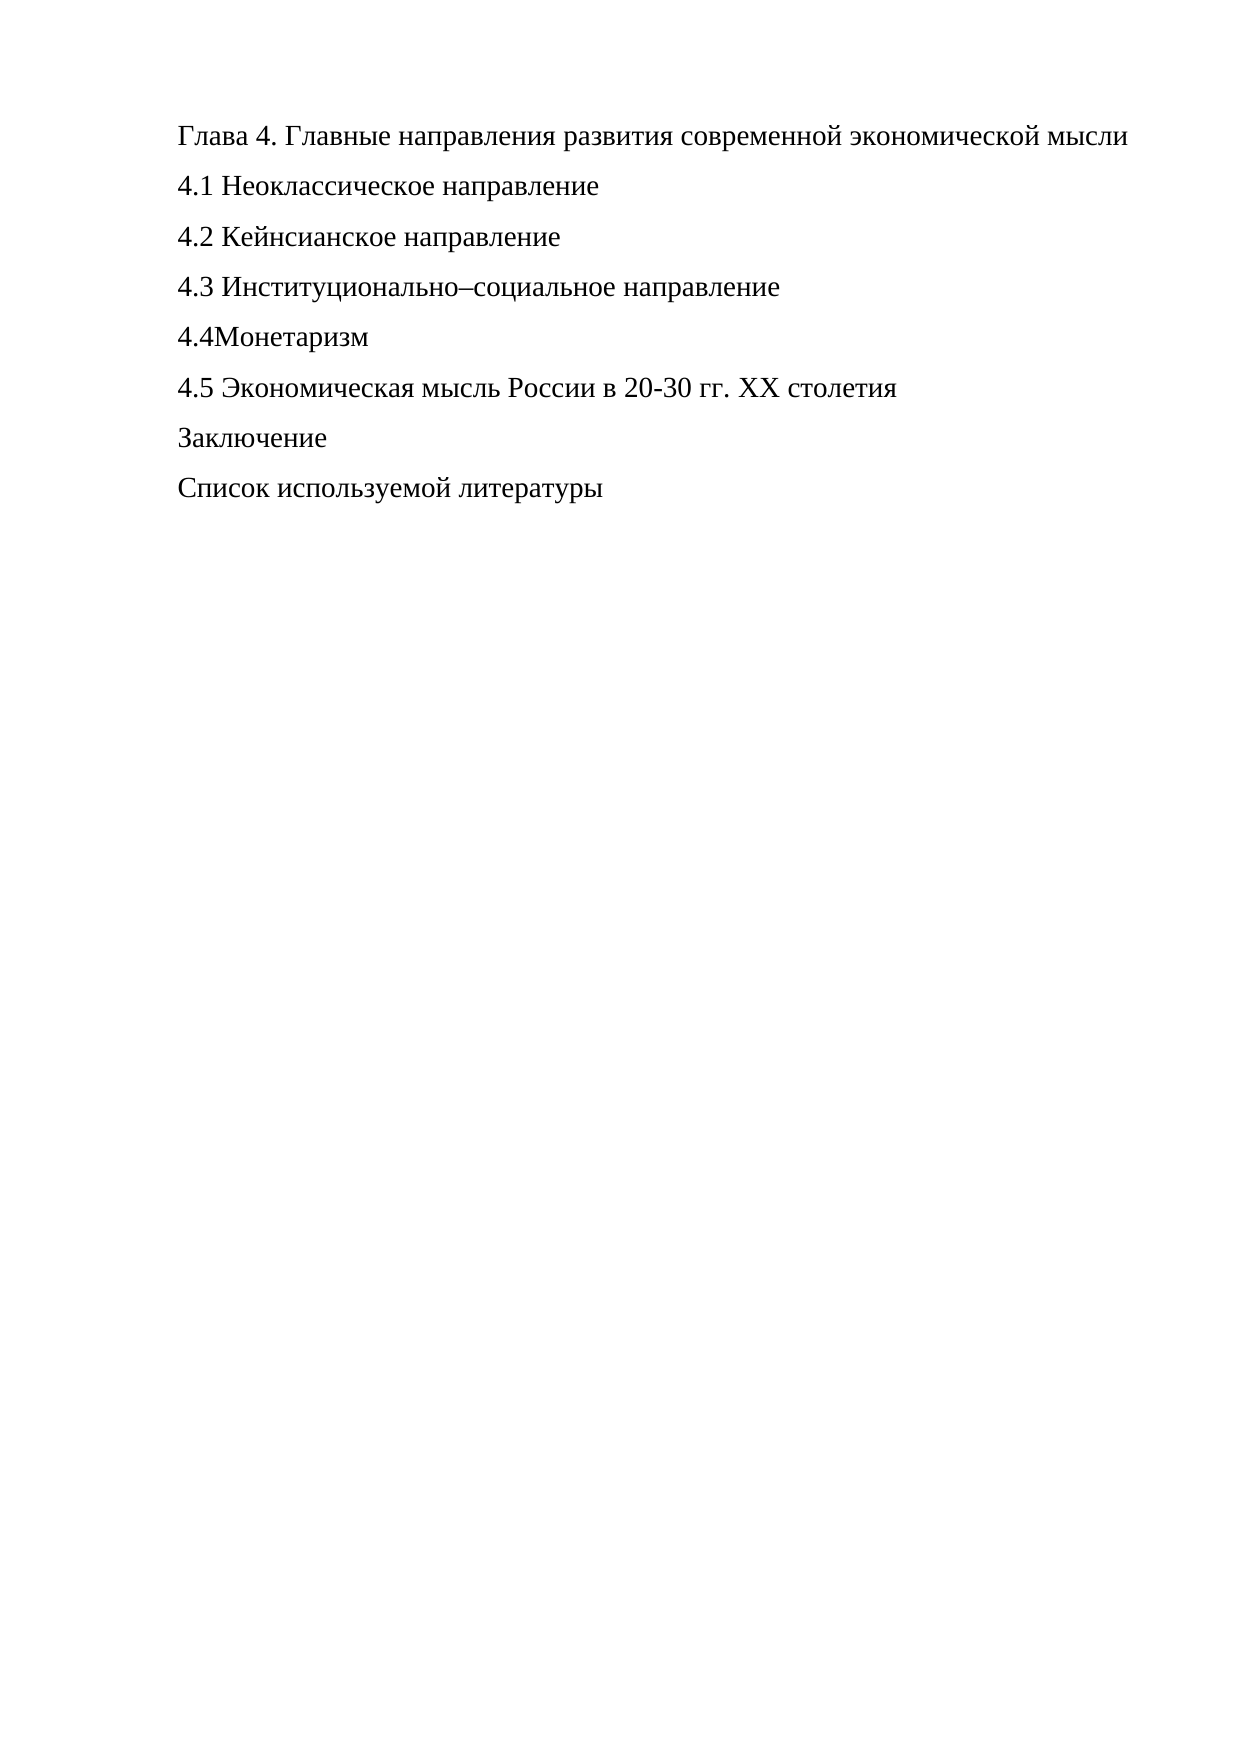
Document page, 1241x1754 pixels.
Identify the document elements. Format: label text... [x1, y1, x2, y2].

text Заключение [177, 420, 1152, 453]
text Список используемой литературы [177, 470, 1152, 504]
text 4.5 Экономическая мысль России в 20-30 гг. XX столетия [177, 370, 1152, 403]
text 4.3 Институционально–социальное направление [177, 269, 1152, 303]
text 4.2 Кейнсианское направление [177, 219, 1152, 252]
text 4.1 Неоклассическое направление [177, 168, 1152, 202]
text Глава 4. Главные направления развития современной экономической мысли [177, 118, 1152, 152]
text 4.4Монетаризм [177, 319, 1152, 353]
